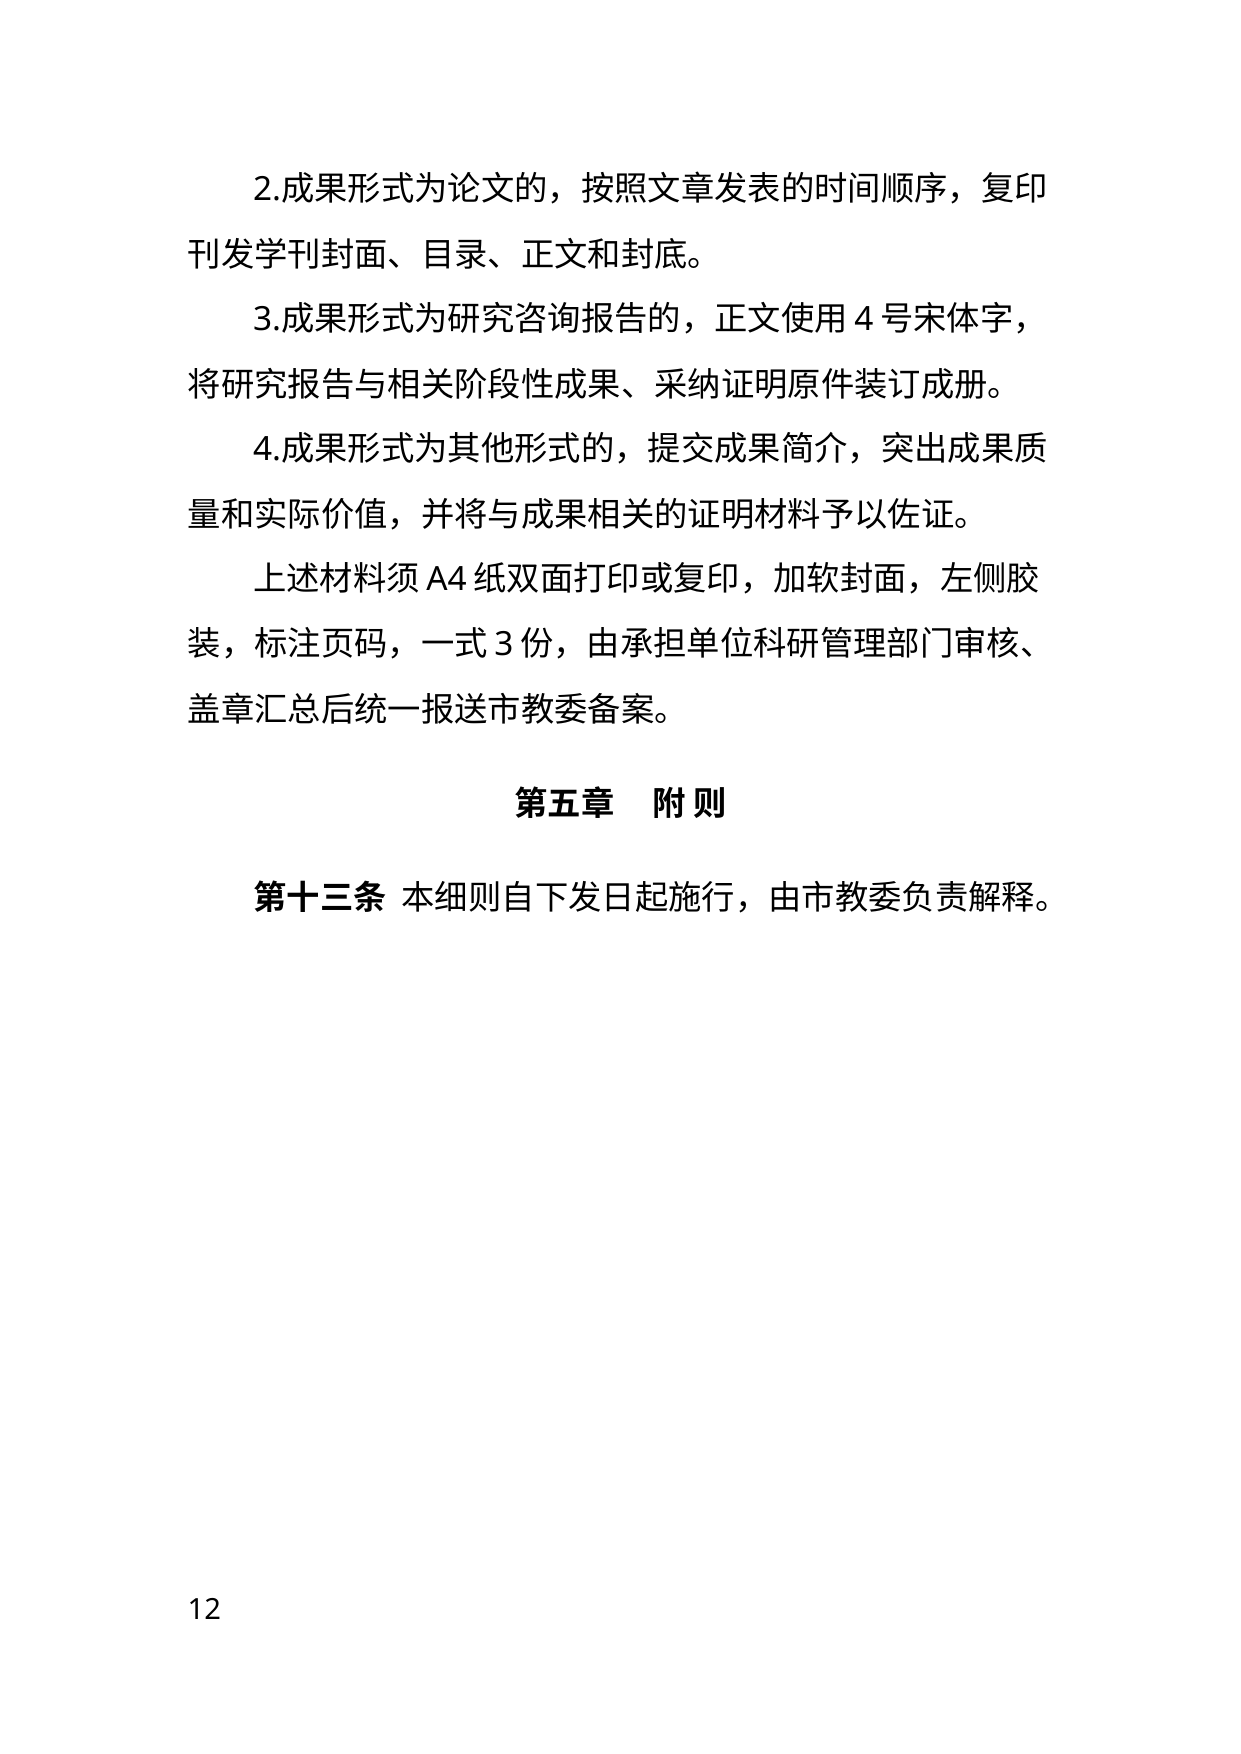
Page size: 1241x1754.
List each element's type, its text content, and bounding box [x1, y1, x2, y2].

text 第十三条 本细则自下发日起施行，由市教委负责解释。 [187, 862, 1053, 927]
text 3.成果形式为研究咨询报告的，正文使用4号宋体字，将研究报告与相关阶段性成果、采纳证明原件装订成册。 [187, 284, 1053, 414]
text 4.成果形式为其他形式的，提交成果简介，突出成果质量和实际价值，并将与成果相关的证明材料予以佐证。 [187, 414, 1053, 544]
text 2.成果形式为论文的，按照文章发表的时间顺序，复印刊发学刊封面、目录、正文和封底。 [187, 154, 1053, 284]
text 上述材料须A4纸双面打印或复印，加软封面，左侧胶装，标注页码，一式3份，由承担单位科研管理部门审核、盖章汇总后统一报送市教委备案。 [187, 544, 1053, 739]
text 第五章 附 则 [187, 768, 1053, 833]
